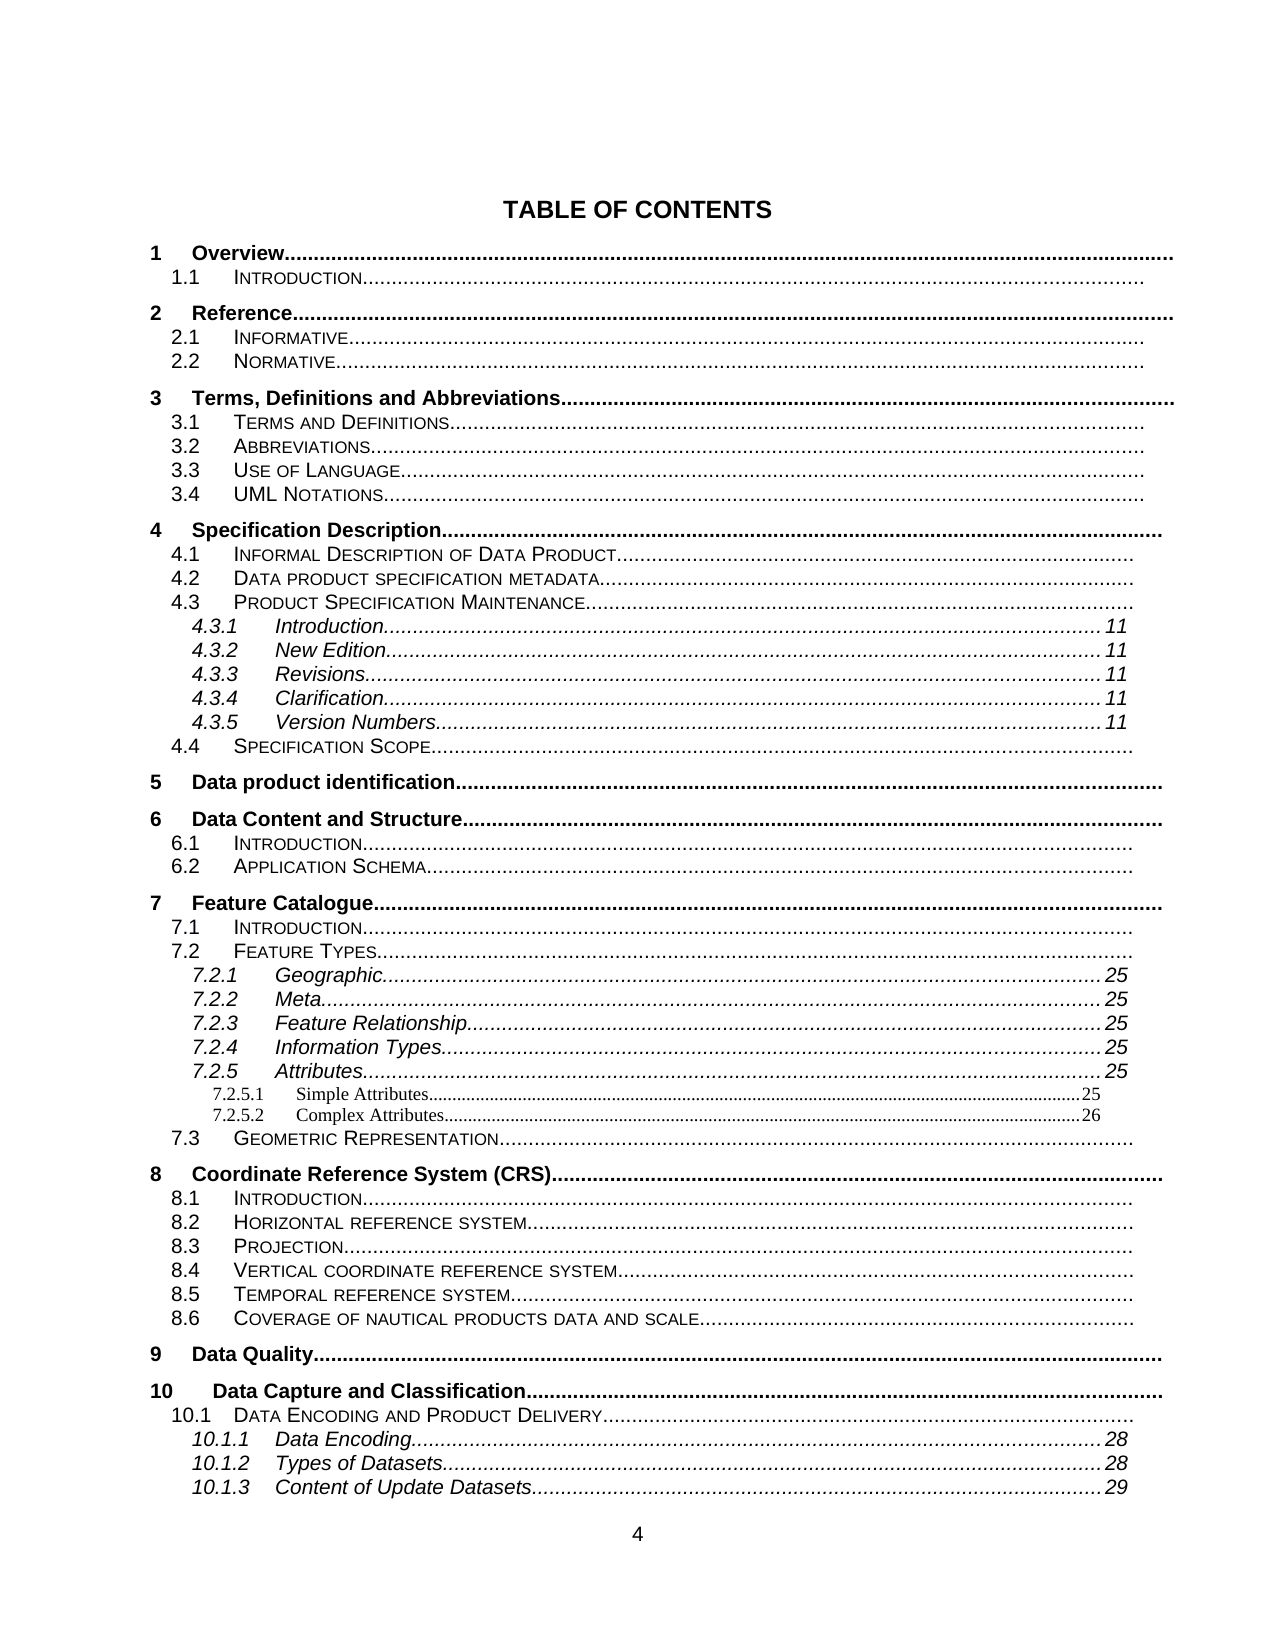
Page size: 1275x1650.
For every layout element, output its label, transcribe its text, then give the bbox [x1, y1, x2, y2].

text 4.4 Specification Scope 12 [171, 733, 1125, 757]
text 7.2.5.1 Simple Attributes 25 [212, 1082, 1125, 1104]
text 8 Coordinate Reference System (CRS) 26 [150, 1162, 1125, 1186]
text 4.3.5 Version Numbers 11 [192, 709, 1125, 733]
text 10 Data Capture and Classification 28 [150, 1379, 1125, 1403]
text 4.1 Informal Description of Data Product 10 [171, 542, 1125, 566]
text 7.2.1 Geographic 25 [192, 963, 1125, 987]
text 8.6 Coverage of nautical products data and scale 27 [171, 1306, 1125, 1330]
text 4 Specification Description 10 [150, 518, 1125, 542]
text 2.2 Normative 7 [171, 349, 1125, 373]
text 9 Data Quality 27 [150, 1342, 1125, 1366]
text 10.1 Data Encoding and Product Delivery 28 [171, 1403, 1125, 1427]
text 7.2.5 Attributes 25 [192, 1058, 1125, 1082]
text 4.3.2 New Edition 11 [192, 638, 1125, 662]
text 6.2 Application Schema 13 [171, 854, 1125, 878]
text 10.1.1 Data Encoding 28 [192, 1427, 1125, 1451]
text 2.1 Informative 6 [171, 325, 1125, 349]
text 4.3 Product Specification Maintenance 11 [171, 590, 1125, 614]
text 1 Overview 6 [150, 241, 1125, 265]
text 3.2 Abbreviations 9 [171, 433, 1125, 457]
text 4.3.3 Revisions 11 [192, 662, 1125, 686]
text 6.1 Introduction 12 [171, 830, 1125, 854]
text TABLE OF CONTENTS [150, 195, 1125, 224]
text 7.3 Geometric Representation 26 [171, 1126, 1125, 1149]
text 10.1.2 Types of Datasets 28 [192, 1451, 1125, 1474]
text 7.2.3 Feature Relationship 25 [192, 1011, 1125, 1034]
text 3.3 Use of Language 9 [171, 457, 1125, 481]
text 4.3.1 Introduction 11 [192, 614, 1125, 638]
text 8.3 Projection 27 [171, 1234, 1125, 1258]
text 5 Data product identification 12 [150, 770, 1125, 794]
text 7.1 Introduction 24 [171, 915, 1125, 939]
text 8.1 Introduction 26 [171, 1186, 1125, 1210]
text 7.2 Feature Types 24 [171, 939, 1125, 963]
text 7.2.4 Information Types 25 [192, 1034, 1125, 1058]
text 3.1 Terms and Definitions 7 [171, 409, 1125, 433]
text 7 Feature Catalogue 24 [150, 891, 1125, 915]
text 8.2 Horizontal reference system 27 [171, 1210, 1125, 1234]
text 3.4 UML Notations 9 [171, 481, 1125, 505]
text 2 Reference 6 [150, 301, 1125, 325]
text 10.1.3 Content of Update Datasets 29 [192, 1474, 1125, 1498]
text 4.3.4 Clarification 11 [192, 686, 1125, 709]
text 7.2.5.2 Complex Attributes 26 [212, 1104, 1125, 1126]
text 8.4 Vertical coordinate reference system 27 [171, 1258, 1125, 1282]
text 1.1 Introduction 6 [171, 265, 1125, 289]
text 8.5 Temporal reference system 27 [171, 1282, 1125, 1306]
text 6 Data Content and Structure 12 [150, 806, 1125, 830]
text 4.2 Data product specification metadata 10 [171, 566, 1125, 590]
text 7.2.2 Meta 25 [192, 987, 1125, 1011]
text 3 Terms, Definitions and Abbreviations 7 [150, 386, 1125, 409]
